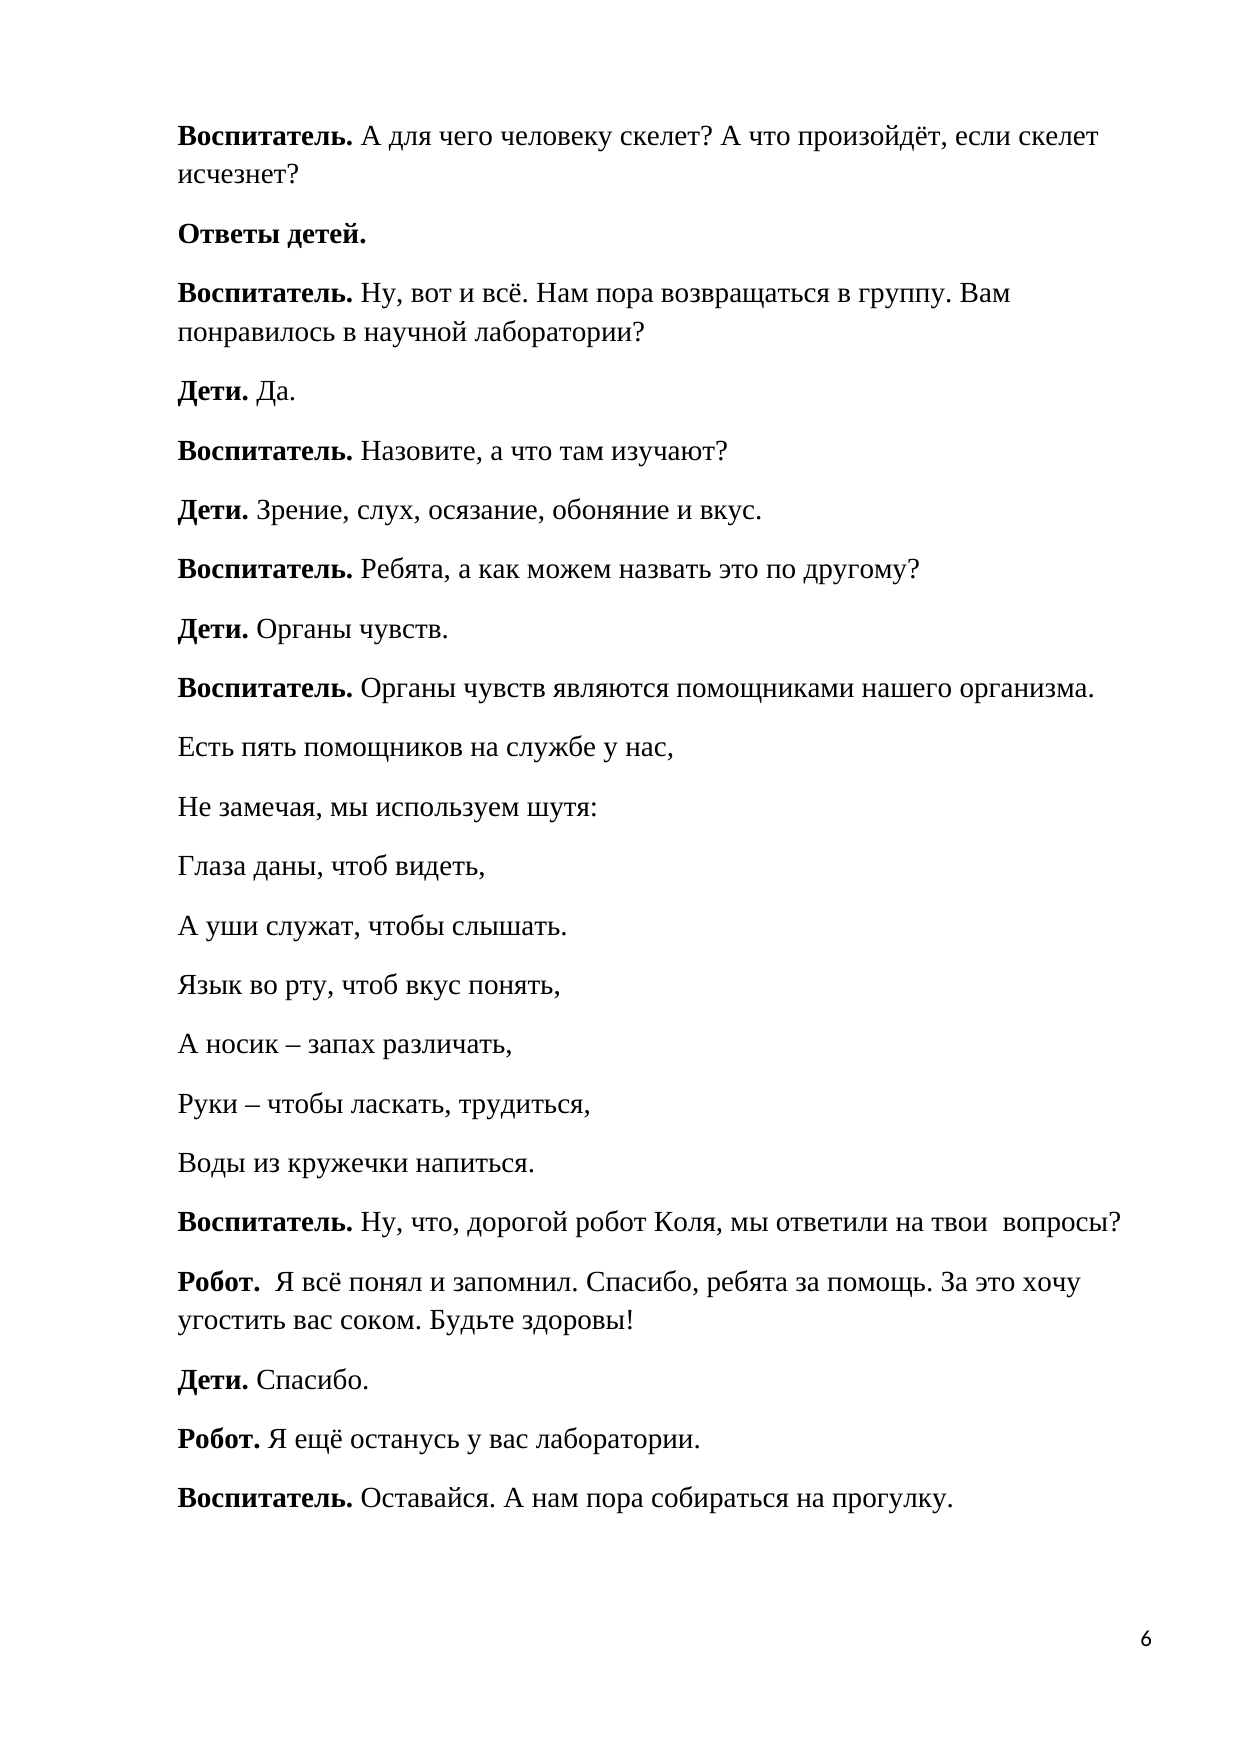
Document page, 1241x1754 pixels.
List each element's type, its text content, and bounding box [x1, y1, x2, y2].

text Дети. Зрение, слух, осязание, обоняние и вкус. [177, 492, 1152, 526]
text Руки – чтобы ласкать, трудиться, [177, 1086, 1152, 1119]
text Воспитатель. А для чего человеку скелет? А что произойдёт, если скелет исчезнет? [177, 118, 1152, 190]
text Воспитатель. Назовите, а что там изучают? [177, 433, 1152, 466]
text Дети. Спасибо. [177, 1362, 1152, 1395]
text Не замечая, мы используем шутя: [177, 789, 1152, 822]
text Глаза даны, чтоб видеть, [177, 848, 1152, 882]
text Воспитатель. Оставайся. А нам пора собираться на прогулку. [177, 1481, 1152, 1514]
text Робот. Я всё понял и запомнил. Спасибо, ребята за помощь. За это хочу угостить вас соком. Будьте здоровы! [177, 1264, 1152, 1336]
text Есть пять помощников на службе у нас, [177, 729, 1152, 763]
text Язык во рту, чтоб вкус понять, [177, 967, 1152, 1001]
text Воспитатель. Ну, что, дорогой робот Коля, мы ответили на твои вопросы? [177, 1204, 1152, 1238]
text Дети. Органы чувств. [177, 611, 1152, 644]
text А уши служат, чтобы слышать. [177, 908, 1152, 941]
text Воспитатель. Ну, вот и всё. Нам пора возвращаться в группу. Вам понравилось в научной лаборатории? [177, 275, 1152, 347]
text Робот. Я ещё останусь у вас лаборатории. [177, 1421, 1152, 1455]
text А носик – запах различать, [177, 1026, 1152, 1060]
text Дети. Да. [177, 373, 1152, 407]
text Воды из кружечки напиться. [177, 1145, 1152, 1179]
text Ответы детей. [177, 216, 1152, 249]
text Воспитатель. Ребята, а как можем назвать это по другому? [177, 551, 1152, 585]
text Воспитатель. Органы чувств являются помощниками нашего организма. [177, 670, 1152, 704]
